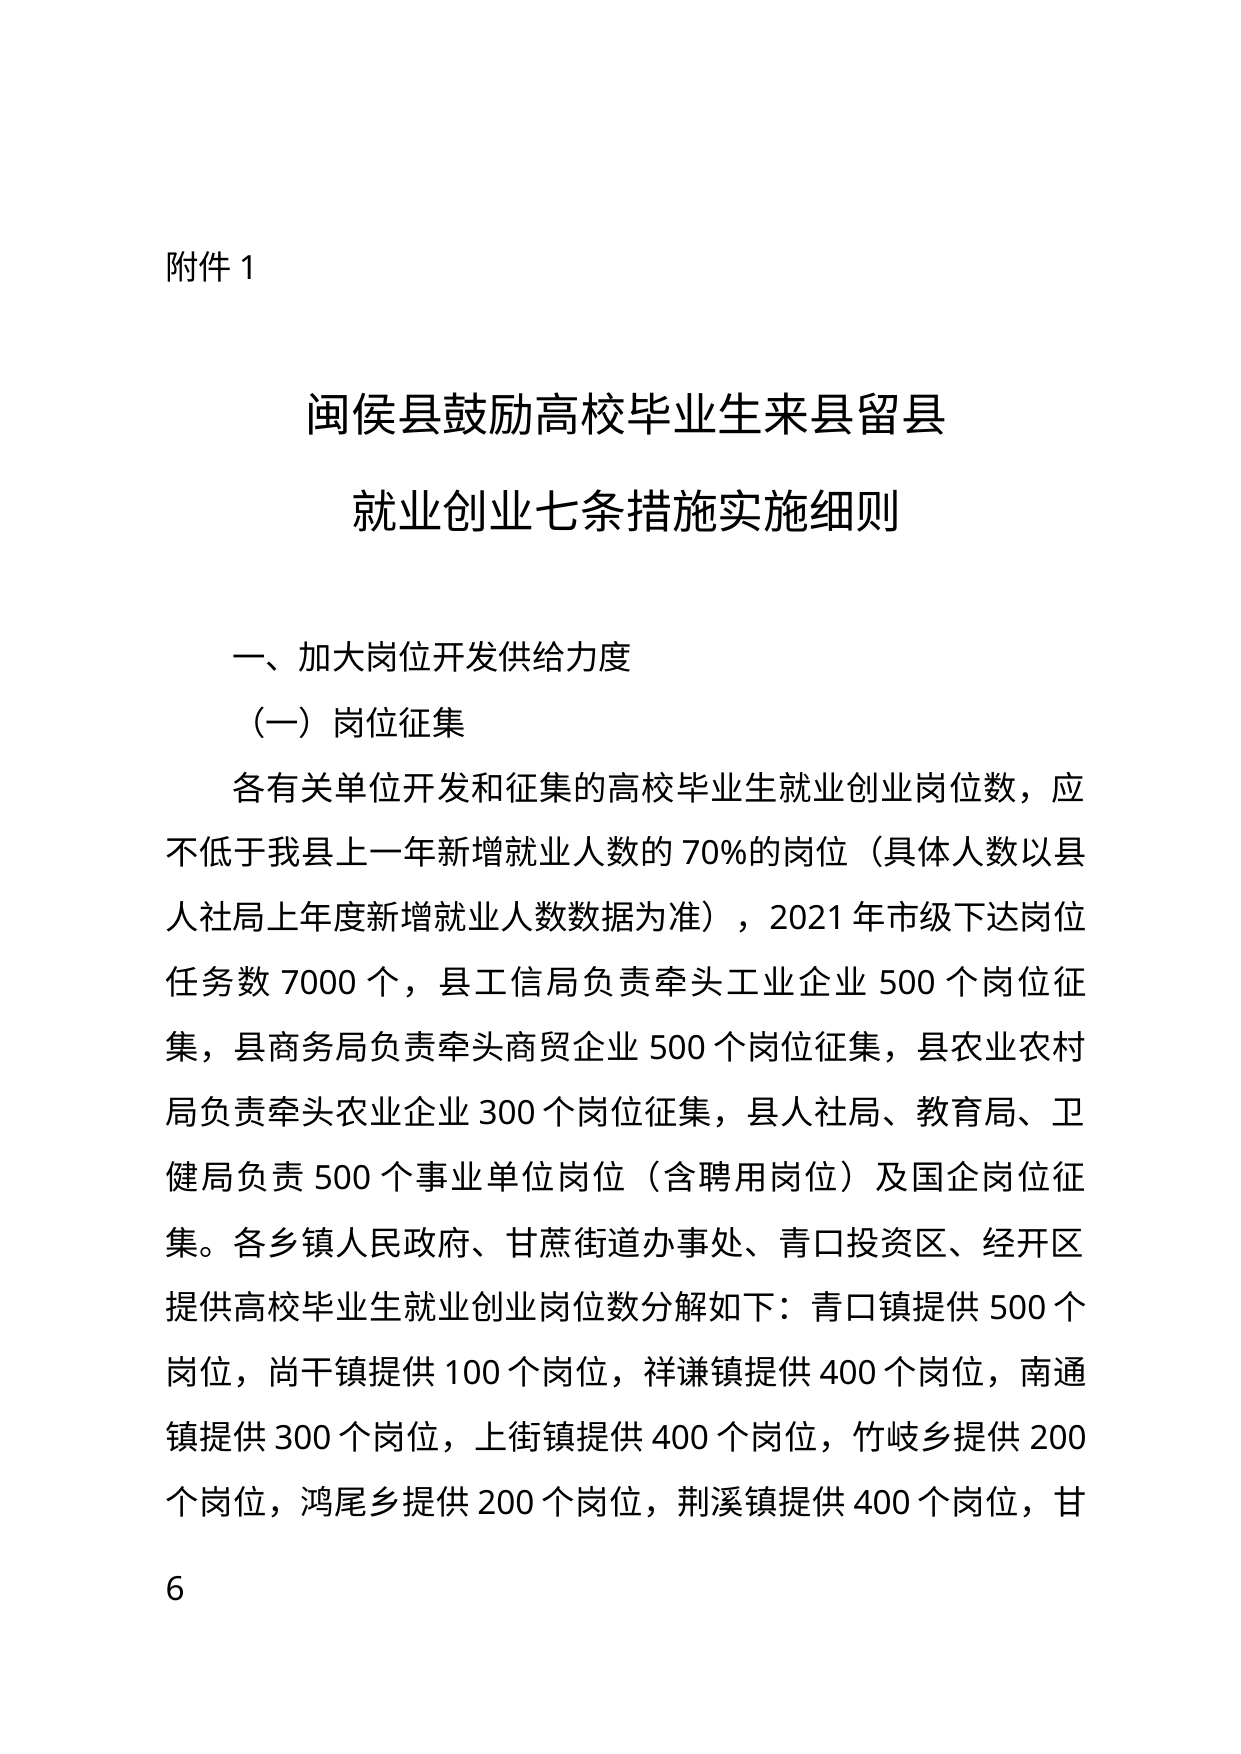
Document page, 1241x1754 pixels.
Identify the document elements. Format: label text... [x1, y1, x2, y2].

text （一）岗位征集 [165, 688, 1087, 753]
text 附件1 [165, 233, 1087, 298]
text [165, 753, 1087, 1533]
text 一、加大岗位开发供给力度 [165, 623, 1087, 688]
text 闽侯县鼓励高校毕业生来县留县 [165, 363, 1087, 460]
text 就业创业七条措施实施细则 [165, 460, 1087, 558]
